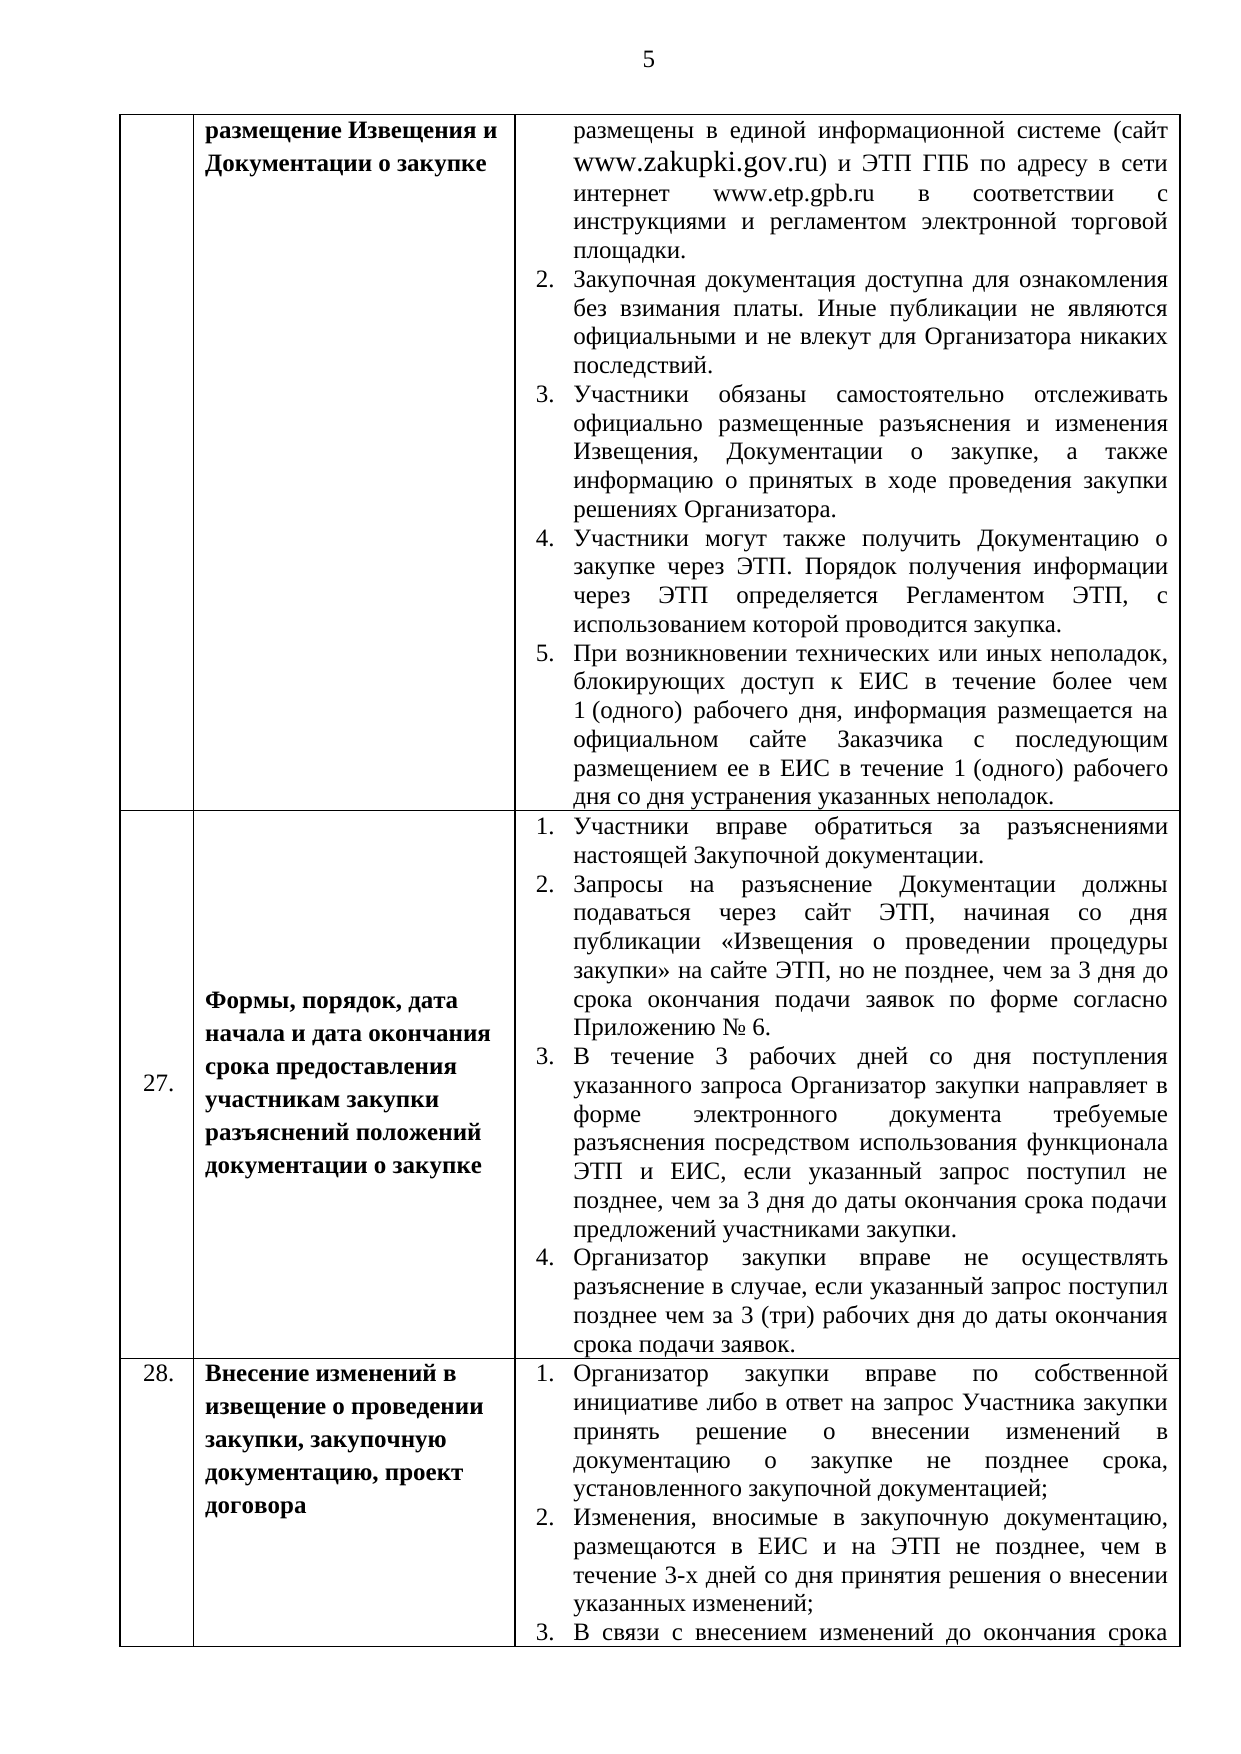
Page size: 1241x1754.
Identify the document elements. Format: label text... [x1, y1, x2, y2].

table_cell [516, 1359, 1179, 1646]
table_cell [194, 115, 514, 810]
table_cell Формы, порядок, дата начала и дата окончания срока предоставления участникам закупки разъяснений положений документации о закупке [194, 811, 514, 1357]
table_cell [516, 115, 1179, 810]
table_cell [121, 115, 193, 810]
table_cell [121, 1359, 193, 1646]
table_cell Участники вправе обратиться за разъяснениями настоящей Закупочной документации. Запросы на разъяснение Документации должны подаваться через сайт ЭТП, начиная со дня публикации «Извещения о проведении процедуры закупки» на сайте ЭТП, но не позднее, чем за 3 дня до срока окончания подачи заявок по форме согласно Приложению № 6. В течение 3 рабочих дней со дня поступления указанного запроса Организатор закупки направляет в форме электронного документа требуемые разъяснения посредством использования функционала ЭТП и ЕИС, если указанный запрос поступил не позднее, чем за 3 дня до даты окончания срока подачи предложений участниками закупки. Организатор закупки вправе не осуществлять разъяснение в случае, если указанный запрос поступил позднее чем за 3 (три) рабочих дня до даты окончания срока подачи заявок. [516, 811, 1179, 1357]
table_cell [121, 811, 193, 1357]
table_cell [194, 1359, 514, 1646]
